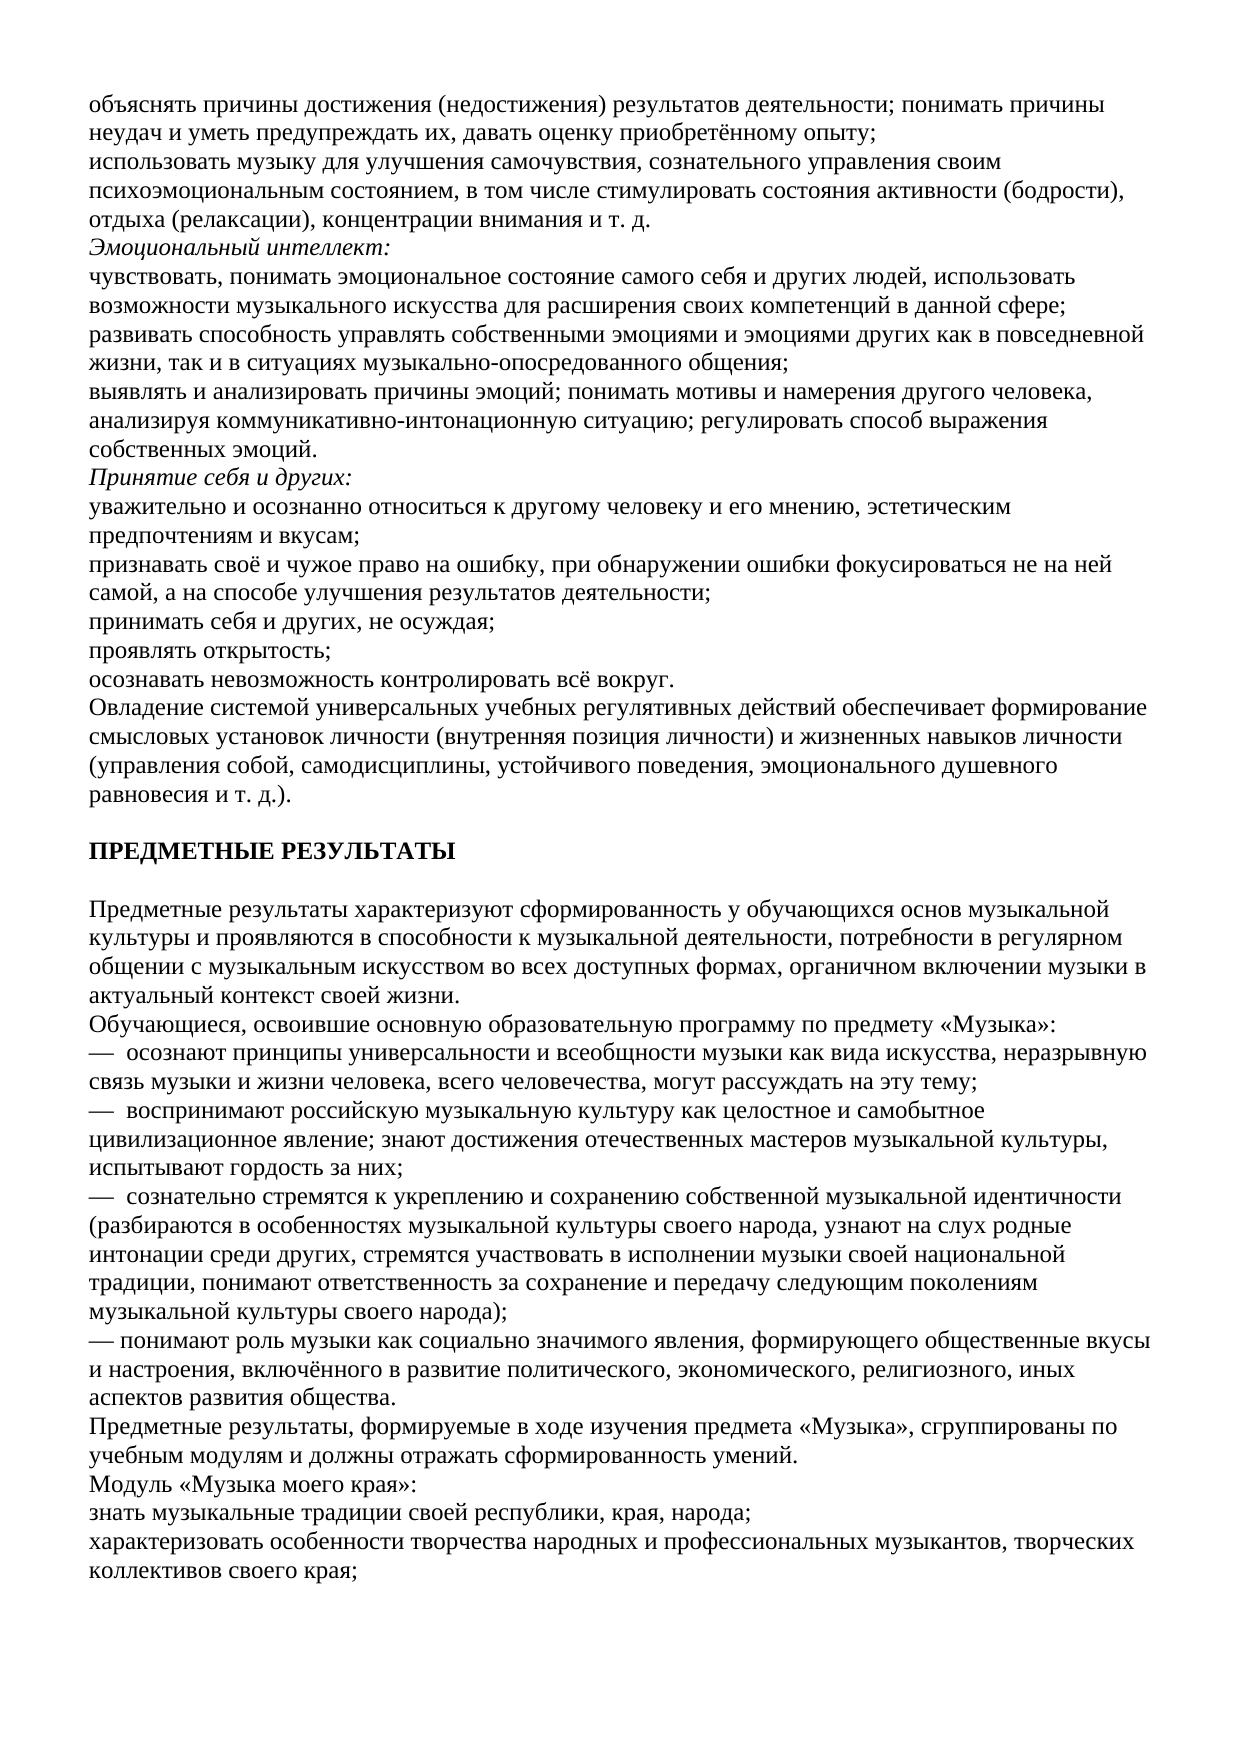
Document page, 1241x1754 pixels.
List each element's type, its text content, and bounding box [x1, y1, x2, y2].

text характеризовать особенности творчества народных и профессиональных музыкантов, творческих коллективов своего края; [89, 1526, 1152, 1584]
text объяснять причины достижения (недостижения) результатов деятельности; понимать причины неудач и уметь предупреждать их, давать оценку приобретённому опыту; [89, 89, 1152, 146]
text проявлять открытость; [89, 635, 1152, 664]
text использовать музыку для улучшения самочувствия, сознательного управления своим психоэмоциональным состоянием, в том числе стимулировать состояния активности (бодрости), отдыха (релаксации), концентрации внимания и т. д. [89, 146, 1152, 232]
text признавать своё и чужое право на ошибку, при обнаружении ошибки фокусироваться не на ней самой, а на способе улучшения результатов деятельности; [89, 549, 1152, 606]
text Обучающиеся, освоившие основную образовательную программу по предмету «Музыка»: [89, 1009, 1152, 1037]
text осознавать невозможность контролировать всё вокруг. [89, 664, 1152, 692]
text принимать себя и других, не осуждая; [89, 606, 1152, 635]
text знать музыкальные традиции своей республики, края, народа; [89, 1497, 1152, 1526]
text — сознательно стремятся к укреплению и сохранению собственной музыкальной идентичности (разбираются в особенностях музыкальной культуры своего народа, узнают на слух родные интонации среди других, стремятся участвовать в исполнении музыки своей национальной традиции, понимают ответственность за сохранение и передачу следующим поколениям музыкальной культуры своего народа); [89, 1181, 1152, 1325]
text Принятие себя и других: [89, 462, 1152, 491]
text — понимают роль музыки как социально значимого явления, формирующего общественные вкусы и настроения, включённого в развитие политического, экономического, религиозного, иных аспектов развития общества. [89, 1325, 1152, 1411]
text чувствовать, понимать эмоциональное состояние самого себя и других людей, использовать возможности музыкального искусства для расширения своих компетенций в данной сфере; [89, 261, 1152, 319]
text ПРЕДМЕТНЫЕ РЕЗУЛЬТАТЫ [89, 836, 1152, 865]
text — осознают принципы универсальности и всеобщности музыки как вида искусства, неразрывную связь музыки и жизни человека, всего человечества, могут рассуждать на эту тему; [89, 1037, 1152, 1095]
text развивать способность управлять собственными эмоциями и эмоциями других как в повседневной жизни, так и в ситуациях музыкально-опосредованного общения; [89, 319, 1152, 376]
text Модуль «Музыка моего края»: [89, 1469, 1152, 1497]
text Предметные результаты характеризуют сформированность у обучающихся основ музыкальной культуры и проявляются в способности к музыкальной деятельности, потребности в регулярном общении с музыкальным искусством во всех доступных формах, органичном включении музыки в актуальный контекст своей жизни. [89, 894, 1152, 1009]
text Эмоциональный интеллект: [89, 232, 1152, 261]
text Овладение системой универсальных учебных регулятивных действий обеспечивает формирование смысловых установок личности (внутренняя позиция личности) и жизненных навыков личности (управления собой, самодисциплины, устойчивого поведения, эмоционального душевного равновесия и т. д.). [89, 692, 1152, 807]
text — воспринимают российскую музыкальную культуру как целостное и самобытное цивилизационное явление; знают достижения отечественных мастеров музыкальной культуры, испытывают гордость за них; [89, 1095, 1152, 1181]
text выявлять и анализировать причины эмоций; понимать мотивы и намерения другого человека, анализируя коммуникативно-интонационную ситуацию; регулировать способ выражения собственных эмоций. [89, 376, 1152, 462]
text Предметные результаты, формируемые в ходе изучения предмета «Музыка», сгруппированы по учебным модулям и должны отражать сформированность умений. [89, 1411, 1152, 1469]
text уважительно и осознанно относиться к другому человеку и его мнению, эстетическим предпочтениям и вкусам; [89, 491, 1152, 549]
